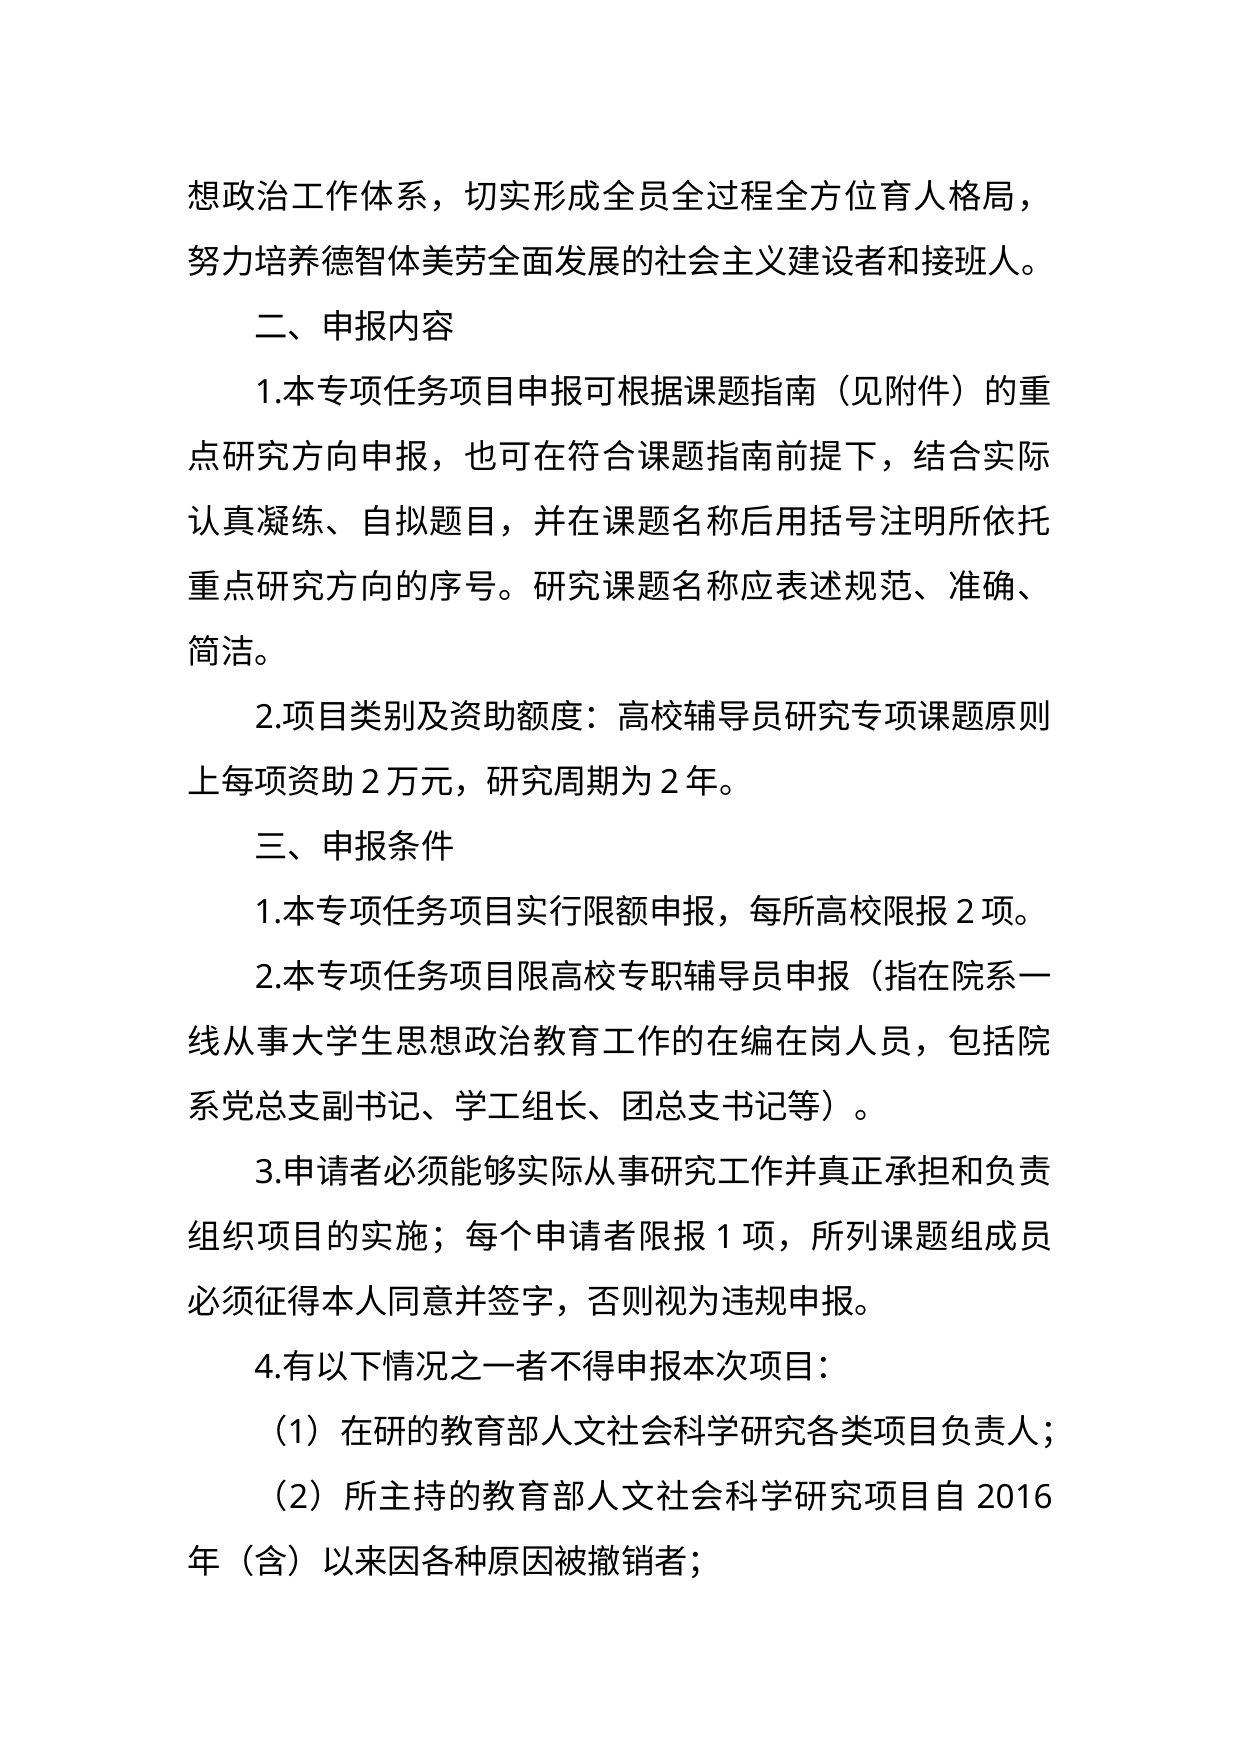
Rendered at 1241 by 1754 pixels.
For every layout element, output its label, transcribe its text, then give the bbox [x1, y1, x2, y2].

text 4.有以下情况之一者不得申报本次项目： [187, 1332, 1053, 1397]
text 2.本专项任务项目限高校专职辅导员申报（指在院系一线从事大学生思想政治教育工作的在编在岗人员，包括院系党总支副书记、学工组长、团总支书记等）。 [187, 942, 1053, 1137]
text （1）在研的教育部人文社会科学研究各类项目负责人； [187, 1397, 1053, 1462]
text 三、申报条件 [187, 812, 1053, 877]
text （2）所主持的教育部人文社会科学研究项目自2016年（含）以来因各种原因被撤销者； [187, 1462, 1053, 1592]
text 1.本专项任务项目实行限额申报，每所高校限报2项。 [187, 877, 1053, 942]
text 3.申请者必须能够实际从事研究工作并真正承担和负责组织项目的实施；每个申请者限报1项，所列课题组成员必须征得本人同意并签字，否则视为违规申报。 [187, 1137, 1053, 1332]
text 二、申报内容 [187, 292, 1053, 357]
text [187, 162, 1053, 292]
text 1.本专项任务项目申报可根据课题指南（见附件）的重点研究方向申报，也可在符合课题指南前提下，结合实际认真凝练、自拟题目，并在课题名称后用括号注明所依托重点研究方向的序号。研究课题名称应表述规范、准确、简洁。 [187, 357, 1053, 682]
text 2.项目类别及资助额度：高校辅导员研究专项课题原则上每项资助2万元，研究周期为2年。 [187, 682, 1053, 812]
